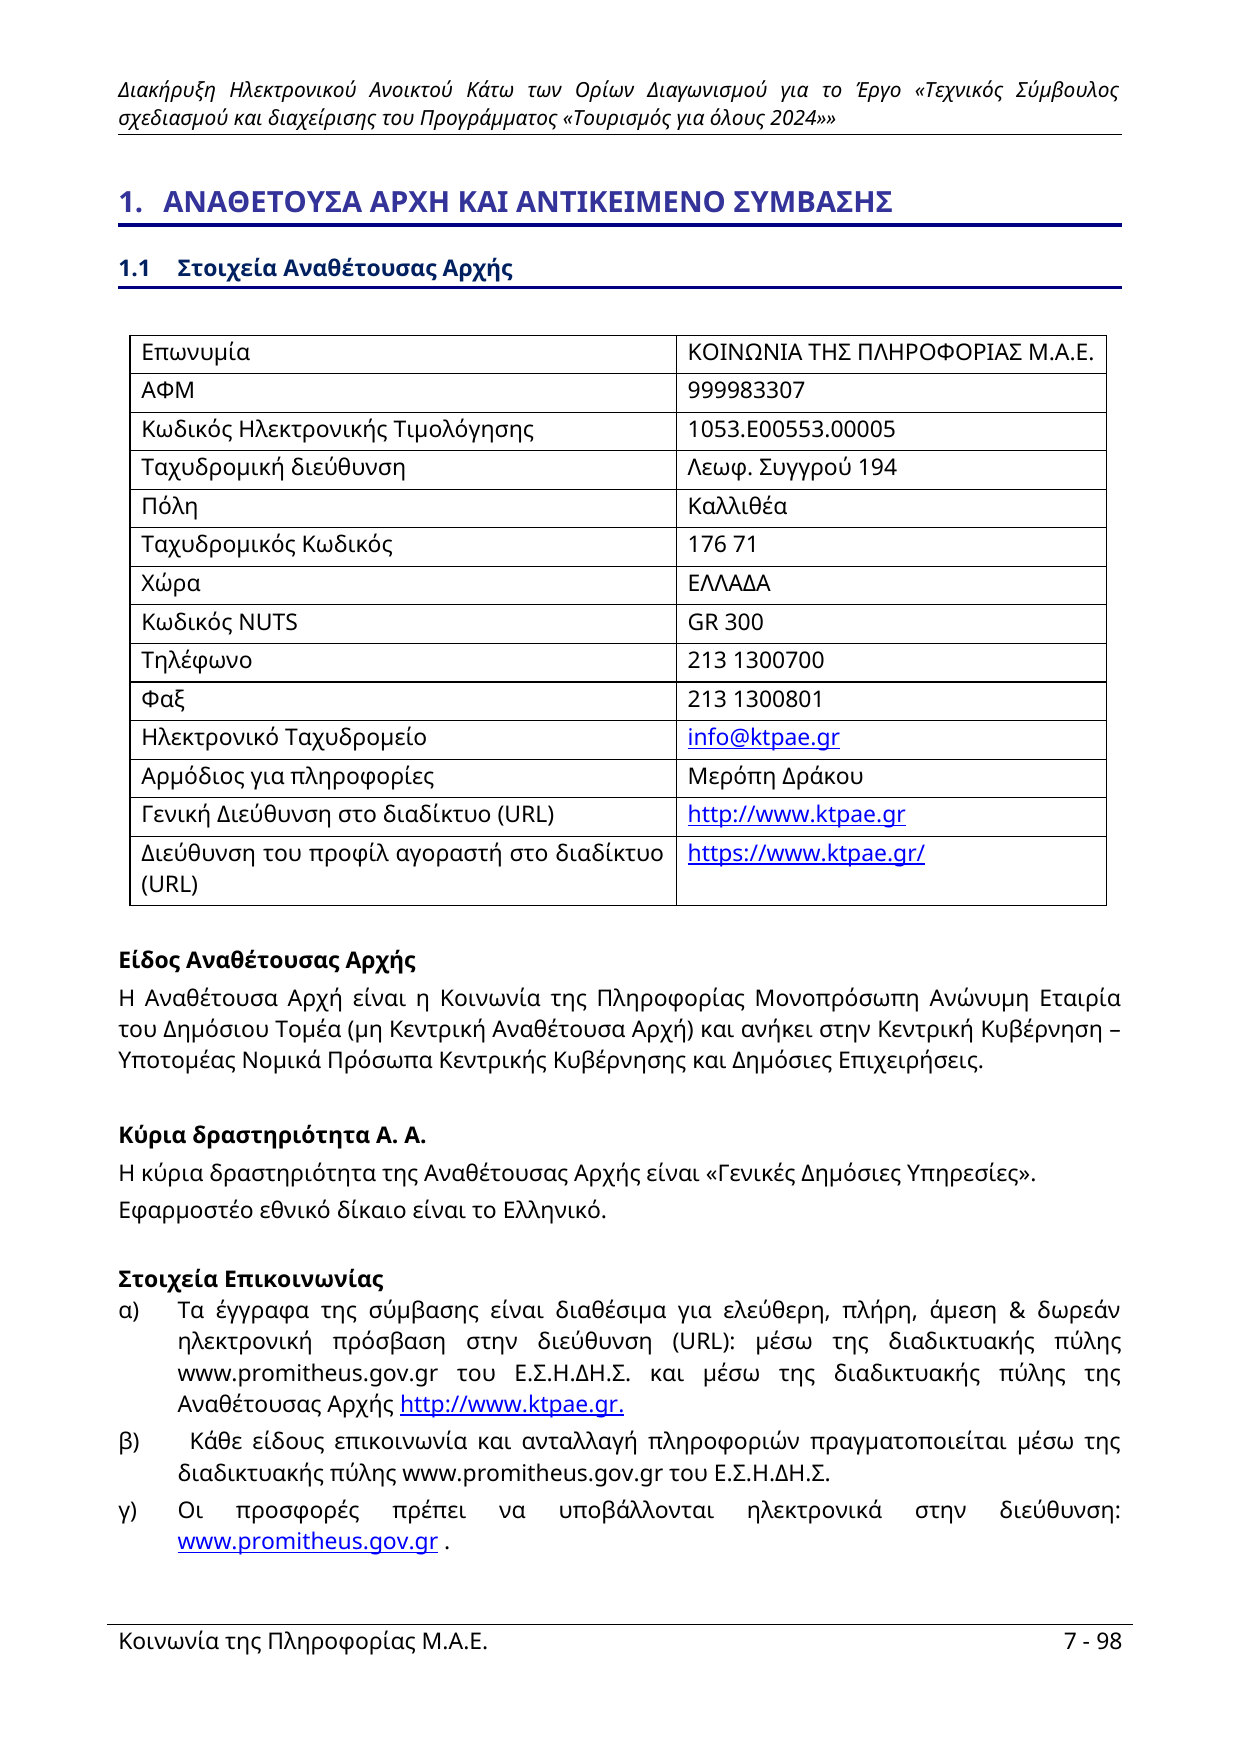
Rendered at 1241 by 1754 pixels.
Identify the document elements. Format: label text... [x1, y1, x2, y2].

table_cell Λεωφ. Συγγρού 194 [677, 451, 1106, 489]
table_cell Ηλεκτρονικό Ταχυδρομείο [131, 721, 676, 758]
table_cell ΕΛΛΑΔΑ [677, 567, 1106, 604]
table_cell Κωδικός Ηλεκτρονικής Τιμολόγησης [131, 413, 676, 450]
subtitle ΑΝΑΘΕΤΟΥΣΑ ΑΡΧΗ ΚΑΙ ΑΝΤΙΚΕΙΜΕΝΟ ΣΥΜΒΑΣΗΣ [118, 181, 1122, 223]
text β) Κάθε είδους επικοινωνία και ανταλλαγή πληροφοριών πραγματοποιείται μέσω της διαδικτυακής πύλης www.promitheus.gov.gr του Ε.Σ.Η.ΔΗ.Σ. [118, 1425, 1122, 1488]
table_cell 1053.E00553.00005 [677, 413, 1106, 450]
table_cell Πόλη [131, 490, 676, 527]
table_header ΚΟΙΝΩΝΙΑ ΤΗΣ ΠΛΗΡΟΦΟΡΙΑΣ Μ.Α.Ε. [677, 336, 1106, 373]
table_cell 213 1300801 [677, 683, 1106, 720]
table_cell Αρμόδιος για πληροφορίες [131, 760, 676, 797]
table_cell Φαξ [131, 683, 676, 720]
table_cell ΑΦΜ [131, 374, 676, 412]
text Κύρια δραστηριότητα Α. Α. [118, 1119, 1122, 1150]
table_header Επωνυμία [131, 336, 676, 373]
table_cell 176 71 [677, 528, 1106, 566]
table_cell http://www.ktpae.gr [677, 798, 1106, 836]
table_cell Κωδικός ΝUTS [131, 605, 676, 643]
text Είδος Αναθέτουσας Αρχής [118, 944, 1122, 975]
table_cell Ταχυδρομική διεύθυνση [131, 451, 676, 489]
table_cell Ταχυδρομικός Κωδικός [131, 528, 676, 566]
table_cell info@ktpae.gr [677, 721, 1106, 758]
table_cell Τηλέφωνο [131, 644, 676, 681]
subtitle Στοιχεία Αναθέτουσας Αρχής [118, 252, 1122, 286]
table_cell Διεύθυνση του προφίλ αγοραστή στο διαδίκτυο (URL) [131, 837, 676, 905]
text γ) Οι προσφορές πρέπει να υποβάλλονται ηλεκτρονικά στην διεύθυνση: www.promitheus.gov.gr . [118, 1494, 1122, 1556]
table_cell 999983307 [677, 374, 1106, 412]
text Η Αναθέτουσα Αρχή είναι η Κοινωνία της Πληροφορίας Μονοπρόσωπη Ανώνυμη Εταιρία του Δημόσιου Τομέα (μη Κεντρική Αναθέτουσα Αρχή) και ανήκει στην Κεντρική Κυβέρνηση – Υποτομέας Νομικά Πρόσωπα Κεντρικής Κυβέρνησης και Δημόσιες Επιχειρήσεις. [118, 981, 1122, 1075]
text Στοιχεία Επικοινωνίας [118, 1263, 1122, 1294]
text α) Τα έγγραφα της σύμβασης είναι διαθέσιμα για ελεύθερη, πλήρη, άμεση & δωρεάν ηλεκτρονική πρόσβαση στην διεύθυνση (URL): μέσω της διαδικτυακής πύλης www.promitheus.gov.gr του Ε.Σ.Η.ΔΗ.Σ. και μέσω της διαδικτυακής πύλης της Αναθέτουσας Αρχής http://www.ktpae.gr. [118, 1294, 1122, 1419]
table_cell Μερόπη Δράκου [677, 760, 1106, 797]
text Η κύρια δραστηριότητα της Αναθέτουσας Αρχής είναι «Γενικές Δημόσιες Υπηρεσίες». [118, 1156, 1122, 1188]
text Εφαρμοστέο εθνικό δίκαιο είναι το Ελληνικό. [118, 1194, 1122, 1225]
table_cell https://www.ktpae.gr/ [677, 837, 1106, 905]
table_cell Χώρα [131, 567, 676, 604]
table_cell 213 1300700 [677, 644, 1106, 681]
table_cell Γενική Διεύθυνση στο διαδίκτυο (URL) [131, 798, 676, 836]
table_cell GR 300 [677, 605, 1106, 643]
table_cell Καλλιθέα [677, 490, 1106, 527]
